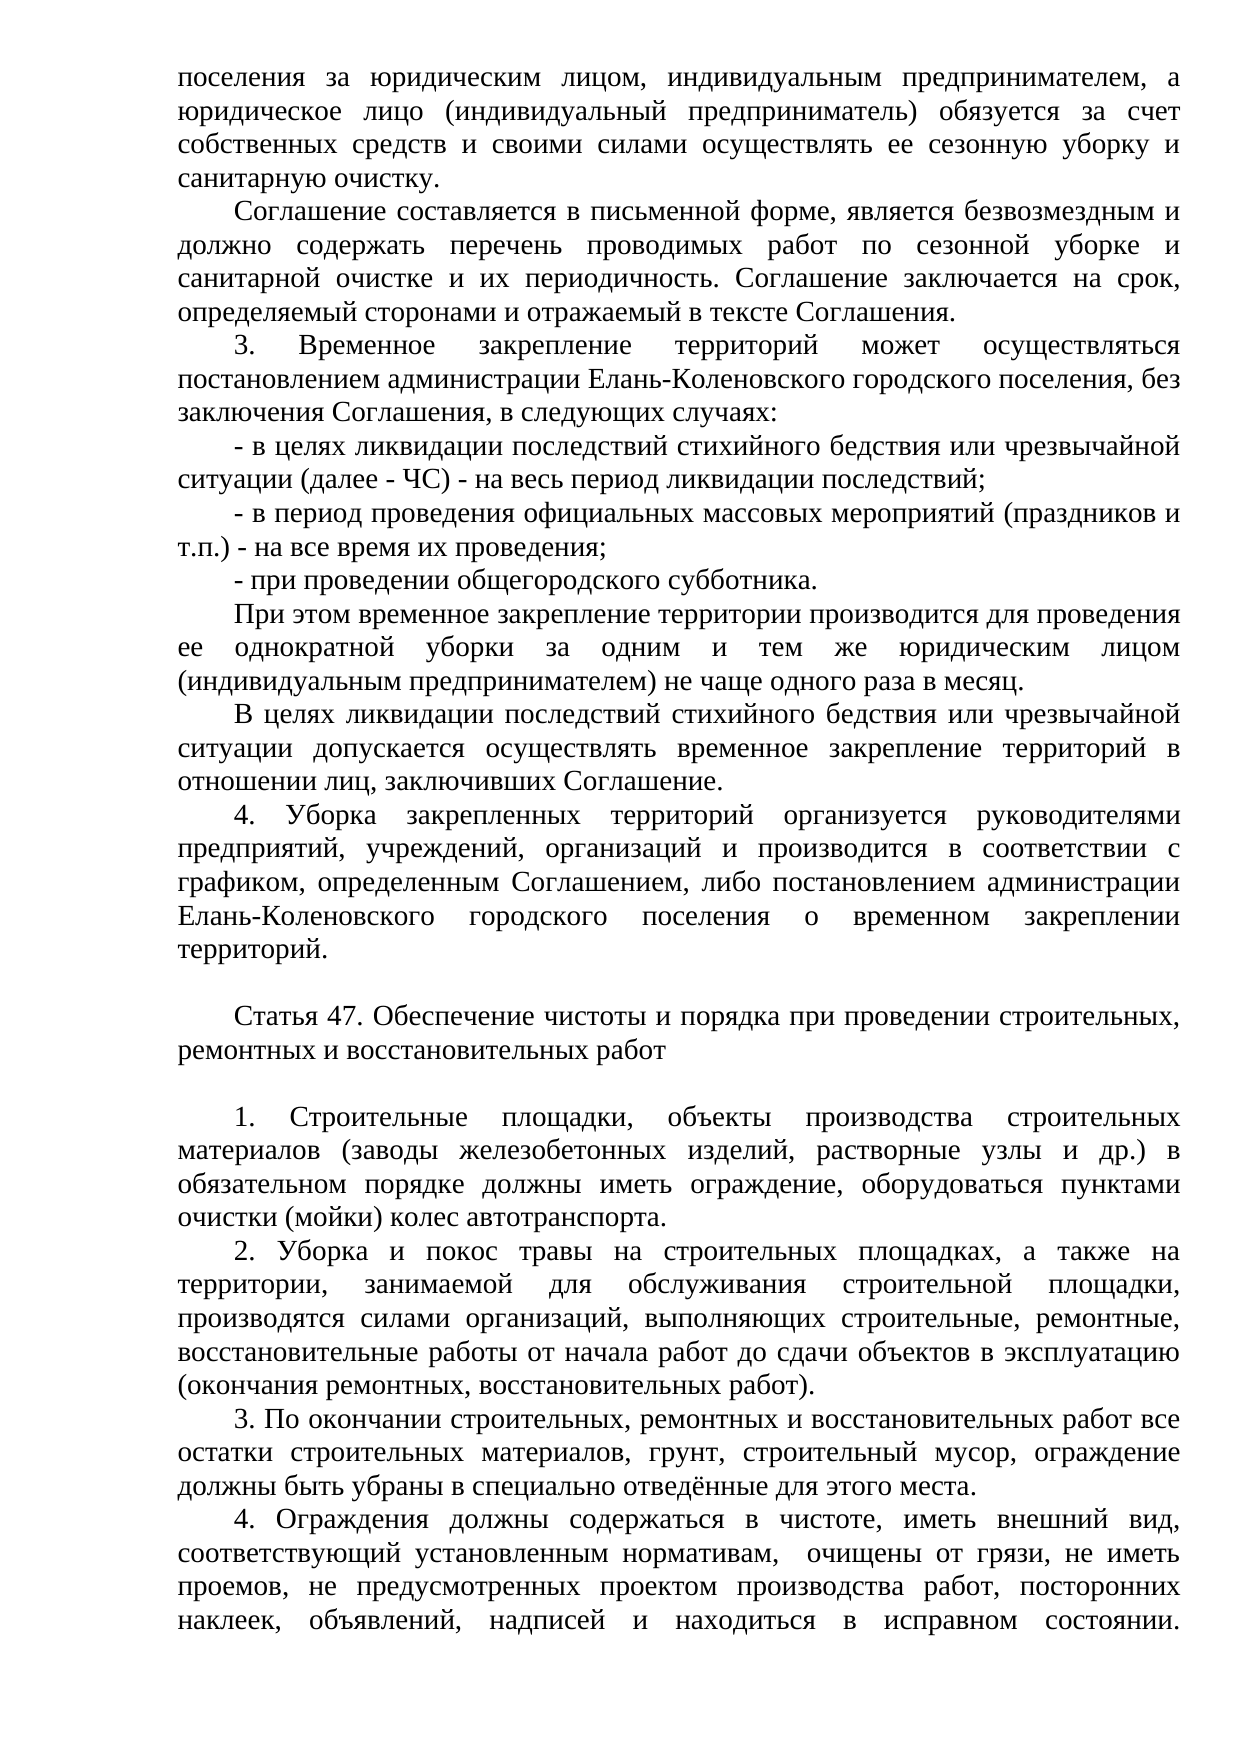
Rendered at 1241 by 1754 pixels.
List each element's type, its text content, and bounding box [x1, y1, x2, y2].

text - в целях ликвидации последствий стихийного бедствия или чрезвычайной ситуации (далее - ЧС) - на весь период ликвидации последствий; [177, 428, 1181, 495]
text 4. Уборка закрепленных территорий организуется руководителями предприятий, учреждений, организаций и производится в соответствии с графиком, определенным Соглашением, либо постановлением администрации Елань-Коленовского городского поселения о временном закреплении территорий. [177, 797, 1181, 965]
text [177, 59, 1181, 193]
text 3. Временное закрепление территорий может осуществляться постановлением администрации Елань-Коленовского городского поселения, без заключения Соглашения, в следующих случаях: [177, 327, 1181, 428]
text Соглашение составляется в письменной форме, является безвозмездным и должно содержать перечень проводимых работ по сезонной уборке и санитарной очистке и их периодичность. Соглашение заключается на срок, определяемый сторонами и отражаемый в тексте Соглашения. [177, 193, 1181, 327]
text 1. Строительные площадки, объекты производства строительных материалов (заводы железобетонных изделий, растворные узлы и др.) в обязательном порядке должны иметь ограждение, оборудоваться пунктами очистки (мойки) колес автотранспорта. [177, 1099, 1181, 1233]
text В целях ликвидации последствий стихийного бедствия или чрезвычайной ситуации допускается осуществлять временное закрепление территорий в отношении лиц, заключивших Соглашение. [177, 696, 1181, 797]
text 3. По окончании строительных, ремонтных и восстановительных работ все остатки строительных материалов, грунт, строительный мусор, ограждение должны быть убраны в специально отведённые для этого места. [177, 1401, 1181, 1501]
text - в период проведения официальных массовых мероприятий (праздников и т.п.) - на все время их проведения; [177, 495, 1181, 562]
text 2. Уборка и покос травы на строительных площадках, а также на территории, занимаемой для обслуживания строительной площадки, производятся силами организаций, выполняющих строительные, ремонтные, восстановительные работы от начала работ до сдачи объектов в эксплуатацию (окончания ремонтных, восстановительных работ). [177, 1233, 1181, 1401]
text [177, 1501, 1181, 1636]
text При этом временное закрепление территории производится для проведения ее однократной уборки за одним и тем же юридическим лицом (индивидуальным предпринимателем) не чаще одного раза в месяц. [177, 596, 1181, 696]
text Статья 47. Обеспечение чистоты и порядка при проведении строительных, ремонтных и восстановительных работ [177, 998, 1181, 1065]
text - при проведении общегородского субботника. [177, 562, 1181, 596]
